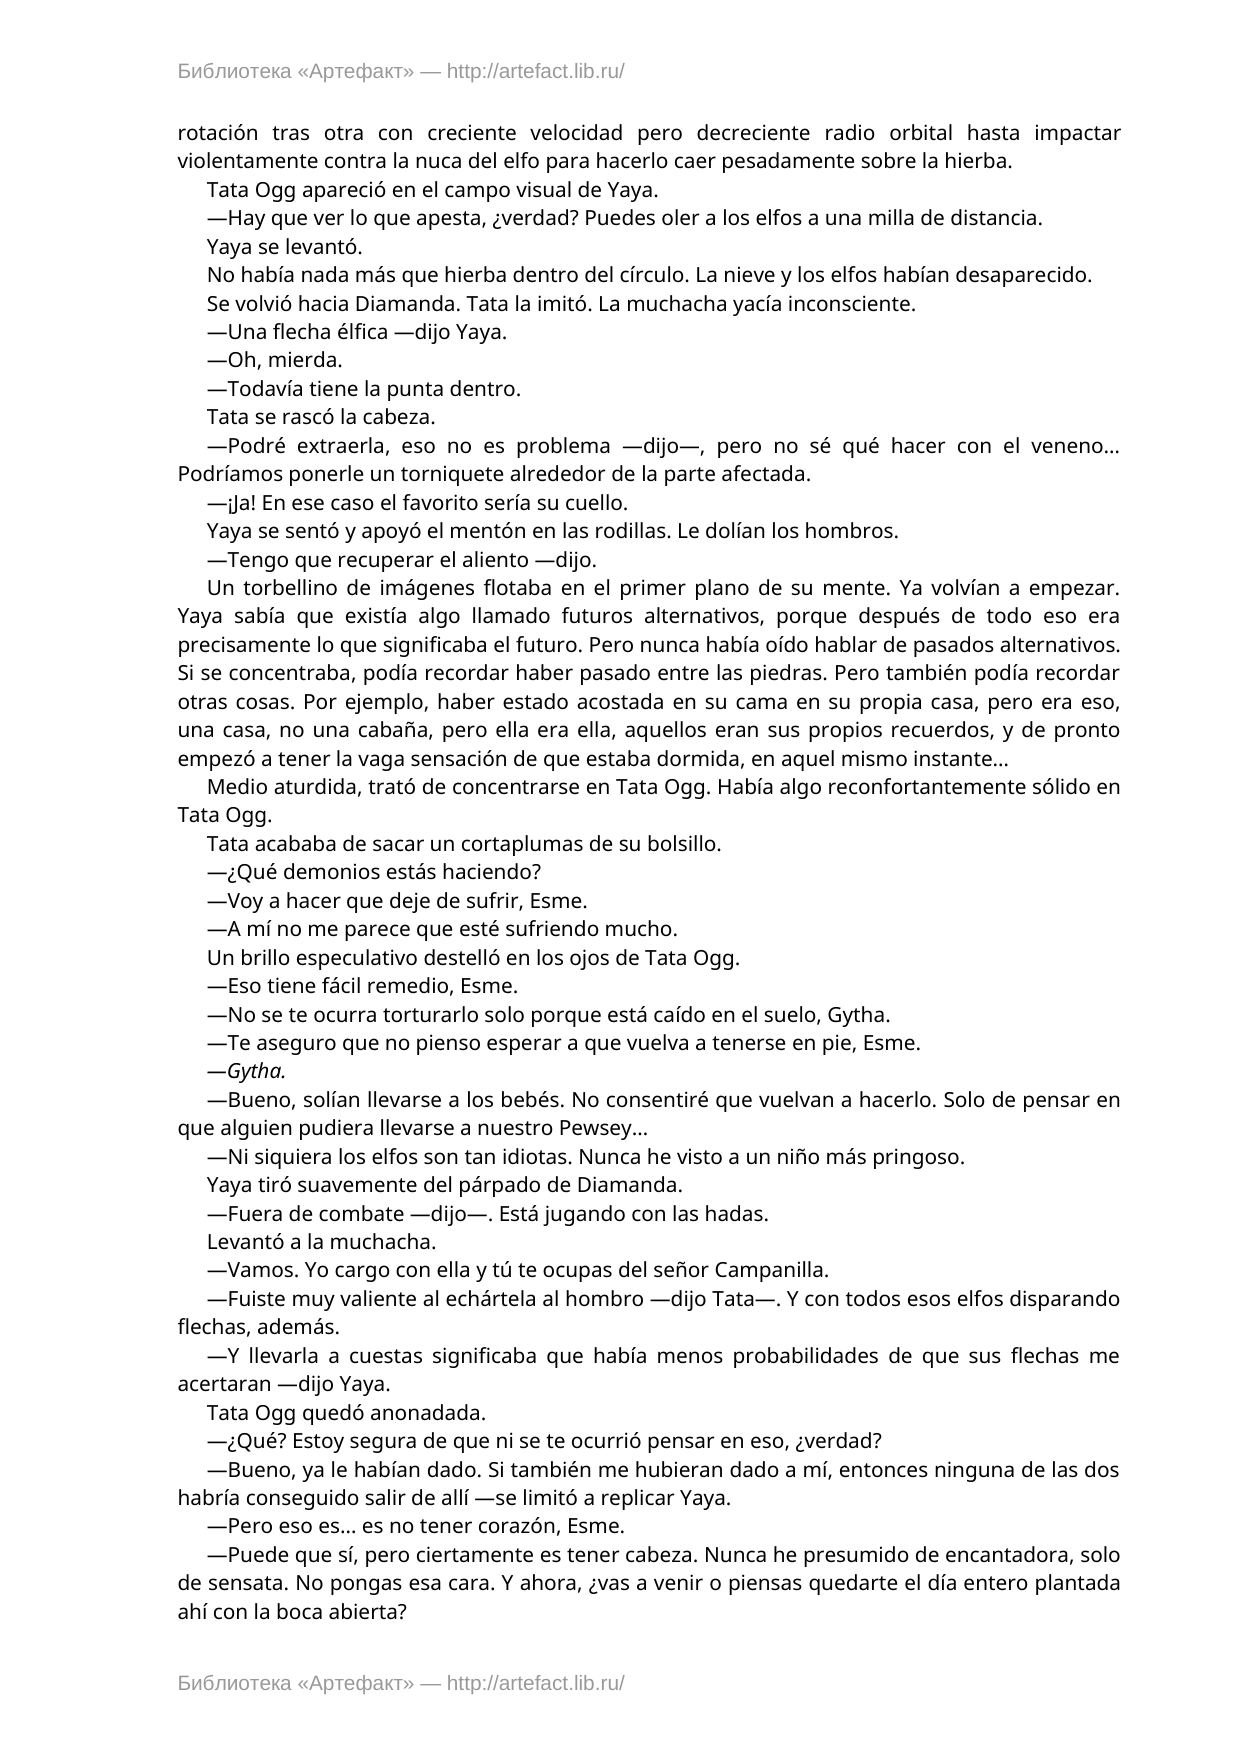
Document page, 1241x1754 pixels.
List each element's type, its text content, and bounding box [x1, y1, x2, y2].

text —A mí no me parece que esté sufriendo mucho. [177, 914, 1122, 943]
text —Vamos. Yo cargo con ella y tú te ocupas del señor Campanilla. [177, 1256, 1122, 1284]
text Yaya se levantó. [177, 232, 1122, 260]
text —Tengo que recuperar el aliento —dijo. [177, 545, 1122, 573]
text No había nada más que hierba dentro del círculo. La nieve y los elfos habían desaparecido. [177, 260, 1122, 289]
text —Y llevarla a cuestas significaba que había menos probabilidades de que sus flechas me acertaran —dijo Yaya. [177, 1341, 1122, 1398]
text —Pero eso es… es no tener corazón, Esme. [177, 1512, 1122, 1540]
text Tata Ogg quedó anonadada. [177, 1398, 1122, 1426]
text —Bueno, solían llevarse a los bebés. No consentiré que vuelvan a hacerlo. Solo de pensar en que alguien pudiera llevarse a nuestro Pewsey… [177, 1085, 1122, 1142]
text Un brillo especulativo destelló en los ojos de Tata Ogg. [177, 943, 1122, 971]
text —Hay que ver lo que apesta, ¿verdad? Puedes oler a los elfos a una milla de distancia. [177, 203, 1122, 232]
text —¡Ja! En ese caso el favorito sería su cuello. [177, 488, 1122, 516]
text Yaya tiró suavemente del párpado de Diamanda. [177, 1170, 1122, 1199]
text Yaya se sentó y apoyó el mentón en las rodillas. Le dolían los hombros. [177, 516, 1122, 545]
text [177, 118, 1122, 175]
text —Podré extraerla, eso no es problema —dijo—, pero no sé qué hacer con el veneno… Podríamos ponerle un torniquete alrededor de la parte afectada. [177, 431, 1122, 488]
text —Ni siquiera los elfos son tan idiotas. Nunca he visto a un niño más pringoso. [177, 1142, 1122, 1170]
text —Gytha. [177, 1057, 1122, 1085]
text —No se te ocurra torturarlo solo porque está caído en el suelo, Gytha. [177, 1000, 1122, 1028]
text —¿Qué? Estoy segura de que ni se te ocurrió pensar en eso, ¿verdad? [177, 1426, 1122, 1455]
text —Fuiste muy valiente al echártela al hombro —dijo Tata—. Y con todos esos elfos disparando flechas, además. [177, 1284, 1122, 1341]
text Un torbellino de imágenes flotaba en el primer plano de su mente. Ya volvían a empezar. Yaya sabía que existía algo llamado futuros alternativos, porque después de todo eso era precisamente lo que significaba el futuro. Pero nunca había oído hablar de pasados alternativos. Si se concentraba, podía recordar haber pasado entre las piedras. Pero también podía recordar otras cosas. Por ejemplo, haber estado acostada en su cama en su propia casa, pero era eso, una casa, no una cabaña, pero ella era ella, aquellos eran sus propios recuerdos, y de pronto empezó a tener la vaga sensación de que estaba dormida, en aquel mismo instante… [177, 573, 1122, 772]
text —Oh, mierda. [177, 346, 1122, 374]
text Se volvió hacia Diamanda. Tata la imitó. La muchacha yacía inconsciente. [177, 289, 1122, 317]
text —Fuera de combate —dijo—. Está jugando con las hadas. [177, 1199, 1122, 1227]
text Tata se rascó la cabeza. [177, 402, 1122, 431]
text —Eso tiene fácil remedio, Esme. [177, 971, 1122, 1000]
text —¿Qué demonios estás haciendo? [177, 857, 1122, 886]
text —Voy a hacer que deje de sufrir, Esme. [177, 886, 1122, 914]
text Tata acababa de sacar un cortaplumas de su bolsillo. [177, 829, 1122, 857]
text Tata Ogg apareció en el campo visual de Yaya. [177, 175, 1122, 203]
text —Todavía tiene la punta dentro. [177, 374, 1122, 402]
text —Puede que sí, pero ciertamente es tener cabeza. Nunca he presumido de encantadora, solo de sensata. No pongas esa cara. Y ahora, ¿vas a venir o piensas quedarte el día entero plantada ahí con la boca abierta? [177, 1540, 1122, 1625]
text Levantó a la muchacha. [177, 1227, 1122, 1256]
text —Bueno, ya le habían dado. Si también me hubieran dado a mí, entonces ninguna de las dos habría conseguido salir de allí —se limitó a replicar Yaya. [177, 1455, 1122, 1512]
text Medio aturdida, trató de concentrarse en Tata Ogg. Había algo reconfortantemente sólido en Tata Ogg. [177, 772, 1122, 829]
text —Una flecha élfica —dijo Yaya. [177, 317, 1122, 346]
text —Te aseguro que no pienso esperar a que vuelva a tenerse en pie, Esme. [177, 1028, 1122, 1057]
